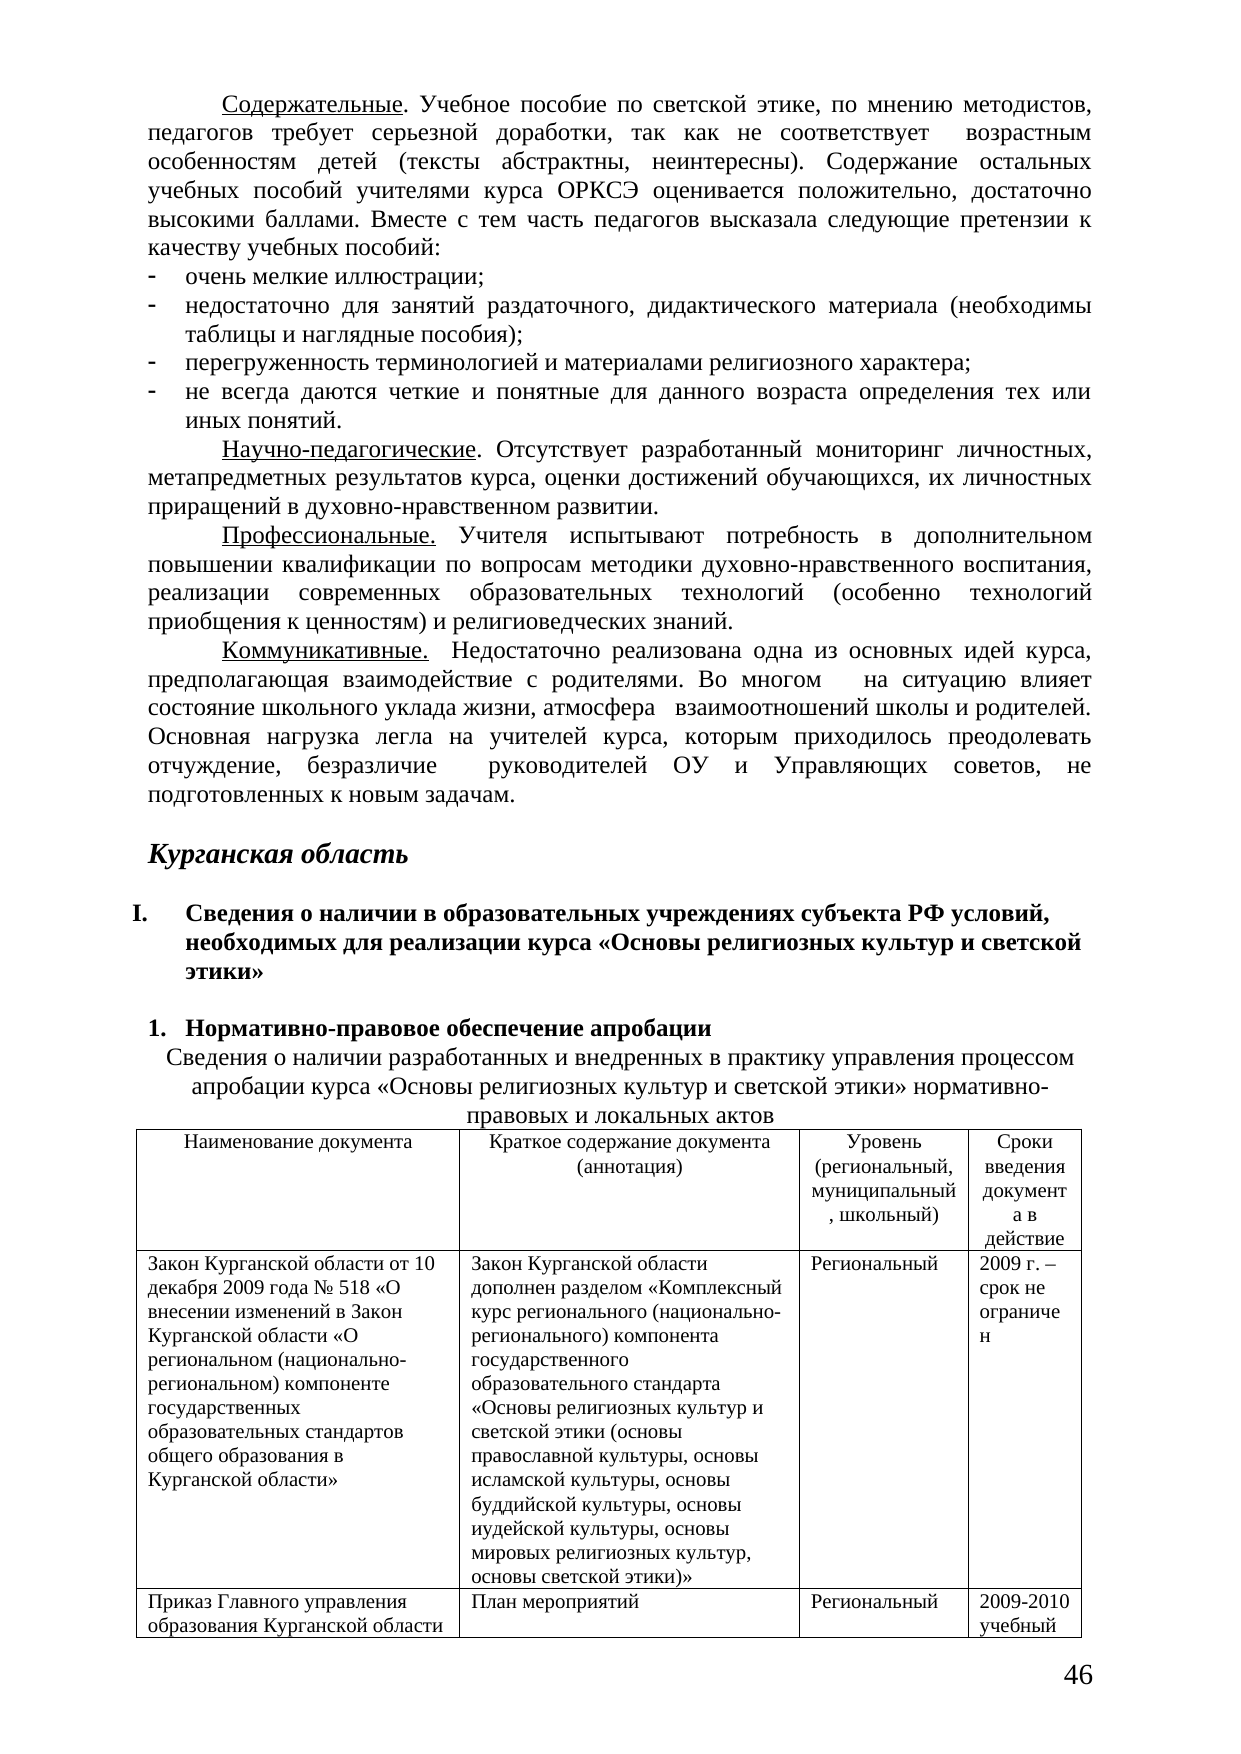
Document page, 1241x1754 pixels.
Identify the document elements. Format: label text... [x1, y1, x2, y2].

table_header Уровень (региональный, муниципальный, школьный) [800, 1130, 968, 1250]
table_cell Региональный [800, 1251, 968, 1588]
list Нормативно-правовое обеспечение апробации [148, 1013, 1093, 1042]
table_header Краткое содержание документа (аннотация) [460, 1130, 799, 1250]
table_cell План мероприятий [460, 1589, 799, 1637]
text Научно-педагогические. Отсутствует разработанный мониторинг личностных, метапредметных результатов курса, оценки достижений обучающихся, их личностных приращений в духовно-нравственном развитии. [148, 434, 1093, 520]
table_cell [137, 1589, 459, 1637]
table_header Сроки введения документа в действие [969, 1130, 1081, 1250]
text Коммуникативные. Недостаточно реализована одна из основных идей курса, предполагающая взаимодействие с родителями. Во многом на ситуацию влияет состояние школьного уклада жизни, атмосфера взаимоотношений школы и родителей. Основная нагрузка легла на учителей курса, которым приходилось преодолевать отчуждение, безразличие руководителей ОУ и Управляющих советов, не подготовленных к новым задачам. [148, 635, 1093, 807]
list Сведения о наличии в образовательных учреждениях субъекта РФ условий, необходимых для реализации курса «Основы религиозных культур и светской этики» [148, 898, 1093, 985]
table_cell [969, 1589, 1081, 1637]
table_cell Закон Курганской области дополнен разделом «Комплексный курс регионального (национально-регионального) компонента государственного образовательного стандарта «Основы религиозных культур и светской этики (основы православной культуры, основы исламской культуры, основы буддийской культуры, основы иудейской культуры, основы мировых религиозных культур, основы светской этики)» [460, 1251, 799, 1588]
list не всегда даются четкие и понятные для данного возраста определения тех или иных понятий. [148, 376, 1093, 434]
list перегруженность терминологией и материалами религиозного характера; [148, 347, 1093, 376]
table_cell Закон Курганской области от 10 декабря 2009 года № 518 «О внесении изменений в Закон Курганской области «О региональном (национально-региональном) компоненте государственных образовательных стандартов общего образования в Курганской области» [137, 1251, 459, 1588]
subtitle Курганская область [148, 836, 1093, 870]
table_cell 2009 г. – срок не ограничен [969, 1251, 1081, 1588]
text Сведения о наличии разработанных и внедренных в практику управления процессом апробации курса «Основы религиозных культур и светской этики» нормативно-правовых и локальных актов [148, 1042, 1093, 1128]
table_cell Региональный [800, 1589, 968, 1637]
list недостаточно для занятий раздаточного, дидактического материала (необходимы таблицы и наглядные пособия); [148, 290, 1093, 347]
table_header Наименование документа [137, 1130, 459, 1250]
text Содержательные. Учебное пособие по светской этике, по мнению методистов, педагогов требует серьезной доработки, так как не соответствует возрастным особенностям детей (тексты абстрактны, неинтересны). Содержание остальных учебных пособий учителями курса ОРКСЭ оценивается положительно, достаточно высокими баллами. Вместе с тем часть педагогов высказала следующие претензии к качеству учебных пособий: [148, 89, 1093, 261]
list очень мелкие иллюстрации; [148, 261, 1093, 290]
text Профессиональные. Учителя испытывают потребность в дополнительном повышении квалификации по вопросам методики духовно-нравственного воспитания, реализации современных образовательных технологий (особенно технологий приобщения к ценностям) и религиоведческих знаний. [148, 520, 1093, 635]
